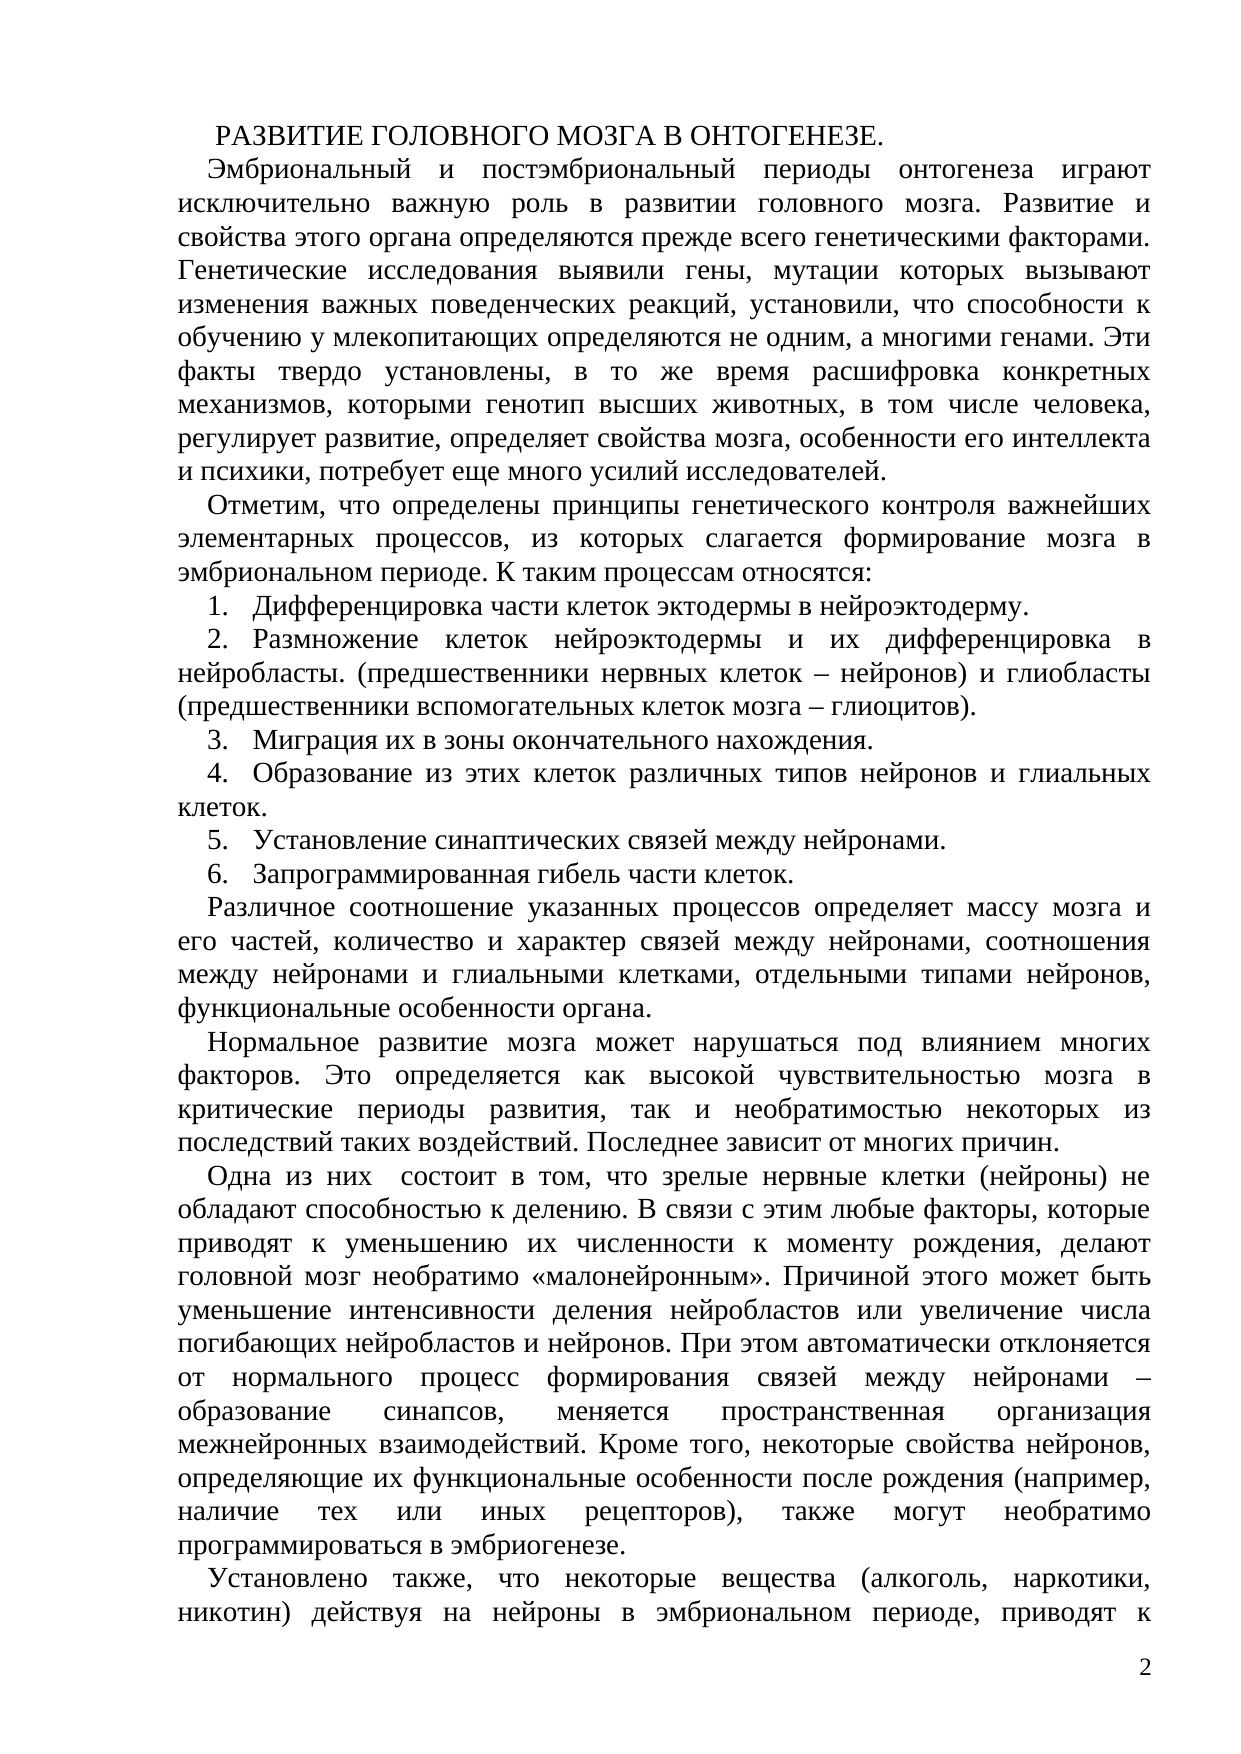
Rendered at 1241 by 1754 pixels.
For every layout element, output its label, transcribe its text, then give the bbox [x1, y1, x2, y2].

text Эмбриональный и постэмбриональный периоды онтогенеза играют исключительно важную роль в развитии головного мозга. Развитие и свойства этого органа определяются прежде всего генетическими факторами. Генетические исследования выявили гены, мутации которых вызывают изменения важных поведенческих реакций, установили, что способности к обучению у млекопитающих определяются не одним, а многими генами. Эти факты твердо установлены, в то же время расшифровка конкретных механизмов, которыми генотип высших животных, в том числе человека, регулирует развитие, определяет свойства мозга, особенности его интеллекта и психики, потребует еще много усилий исследователей. [177, 152, 1152, 487]
list Запрограммированная гибель части клеток. [177, 856, 1152, 889]
text Нормальное развитие мозга может нарушаться под влиянием многих факторов. Это определяется как высокой чувствительностью мозга в критические периоды развития, так и необратимостью некоторых из последствий таких воздействий. Последнее зависит от многих причин. [177, 1024, 1152, 1158]
text Различное соотношение указанных процессов определяет массу мозга и его частей, количество и характер связей между нейронами, соотношения между нейронами и глиальными клетками, отдельными типами нейронов, функциональные особенности органа. [177, 889, 1152, 1024]
list Дифференцировка части клеток эктодермы в нейроэктодерму. [177, 588, 1152, 621]
text РАЗВИТИЕ ГОЛОВНОГО МОЗГА В ОНТОГЕНЕЗЕ. [177, 118, 1152, 152]
list Миграция их в зоны окончательного нахождения. [177, 722, 1152, 755]
list Образование из этих клеток различных типов нейронов и глиальных клеток. [177, 755, 1152, 822]
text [177, 1560, 1152, 1627]
list Размножение клеток нейроэктодермы и их дифференцировка в нейробласты. (предшественники нервных клеток – нейронов) и глиобласты (предшественники вспомогательных клеток мозга – глиоцитов). [177, 621, 1152, 722]
list Установление синаптических связей между нейронами. [177, 822, 1152, 856]
text Одна из них состоит в том, что зрелые нервные клетки (нейроны) не обладают способностью к делению. В связи с этим любые факторы, которые приводят к уменьшению их численности к моменту рождения, делают головной мозг необратимо «малонейронным». Причиной этого может быть уменьшение интенсивности деления нейробластов или увеличение числа погибающих нейробластов и нейронов. При этом автоматически отклоняется от нормального процесс формирования связей между нейронами – образование синапсов, меняется пространственная организация межнейронных взаимодействий. Кроме того, некоторые свойства нейронов, определяющие их функциональные особенности после рождения (например, наличие тех или иных рецепторов), также могут необратимо программироваться в эмбриогенезе. [177, 1158, 1152, 1560]
text Отметим, что определены принципы генетического контроля важнейших элементарных процессов, из которых слагается формирование мозга в эмбриональном периоде. К таким процессам относятся: [177, 487, 1152, 588]
